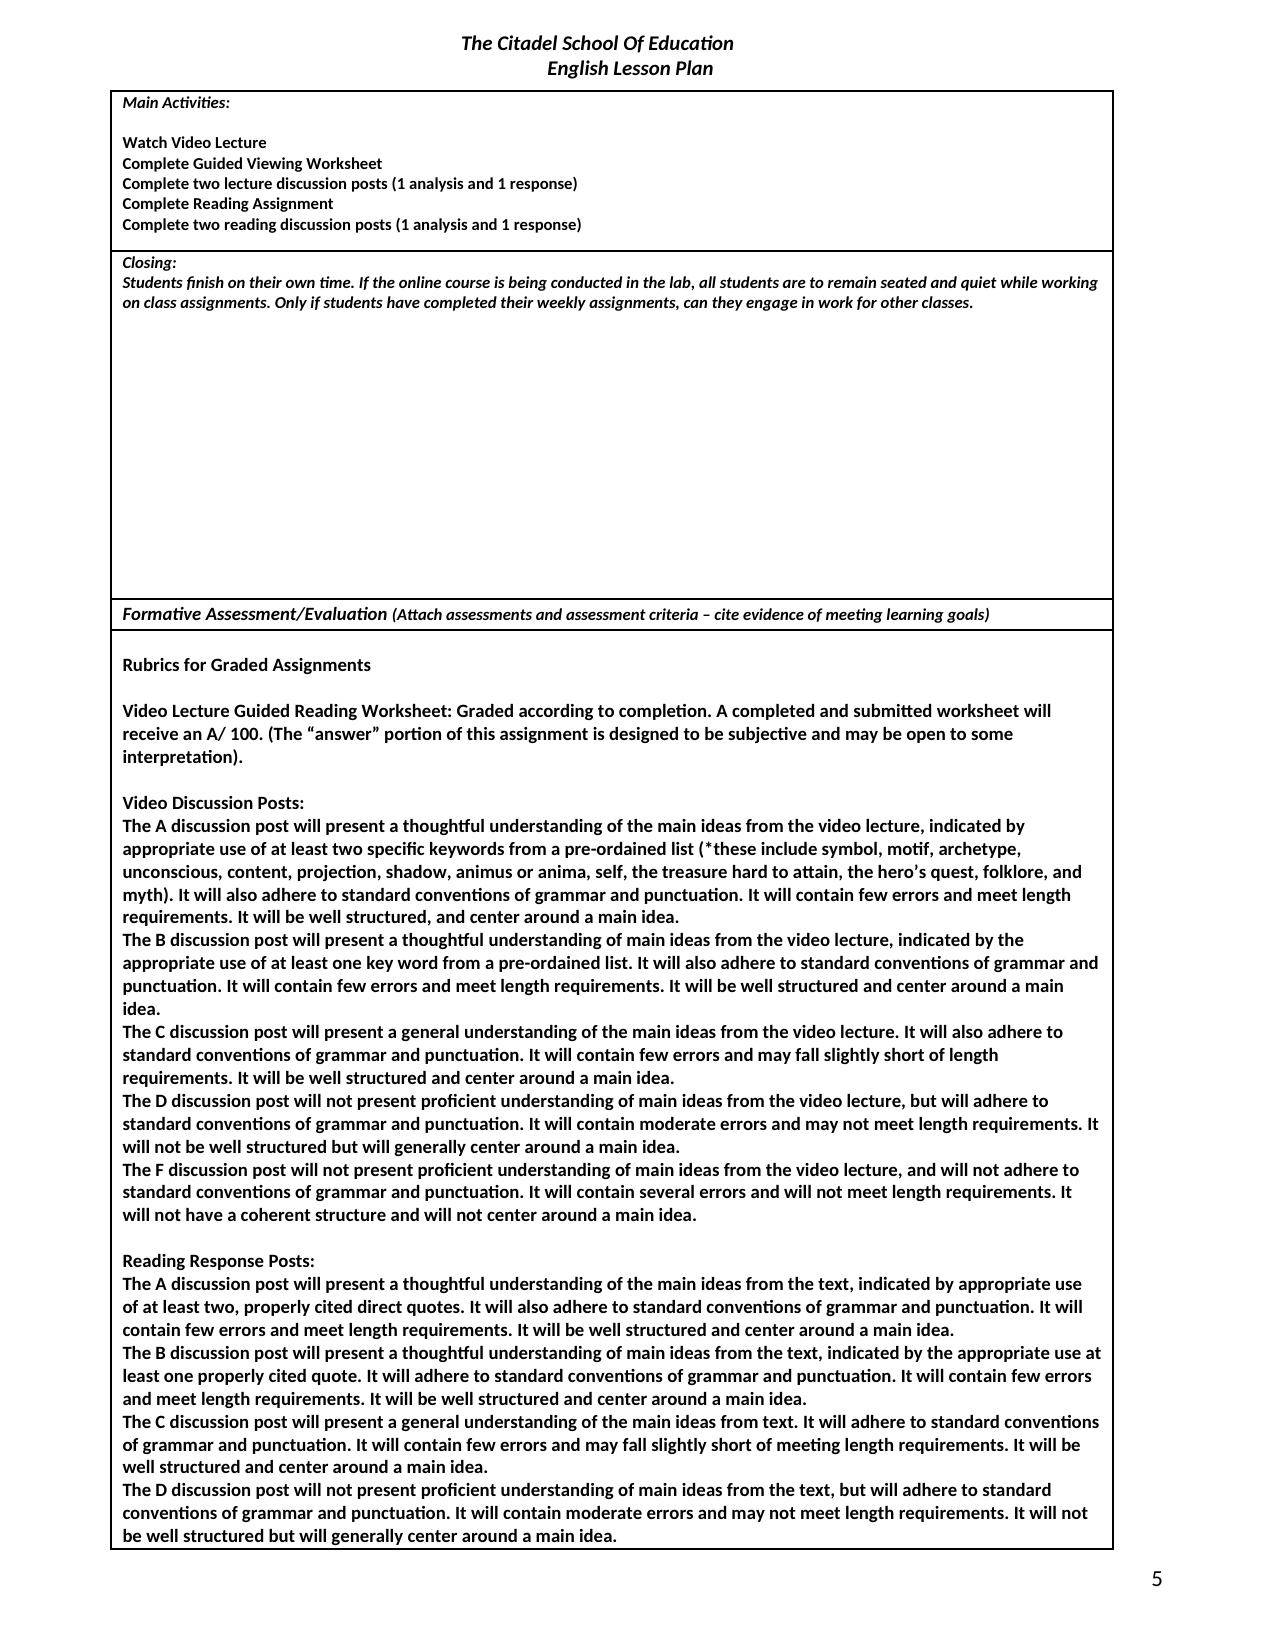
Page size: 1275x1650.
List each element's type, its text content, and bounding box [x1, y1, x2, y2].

table_cell Closing: Students finish on their own time. If the online course is being conducted in the lab, all students are to remain seated and quiet while working on class assignments. Only if students have completed their weekly assignments, can they engage in work for other classes. [112, 252, 1112, 597]
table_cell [112, 92, 1112, 250]
table_cell Formative Assessment/Evaluation (Attach assessments and assessment criteria – cite evidence of meeting learning goals) [112, 600, 1112, 629]
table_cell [112, 631, 1112, 1547]
